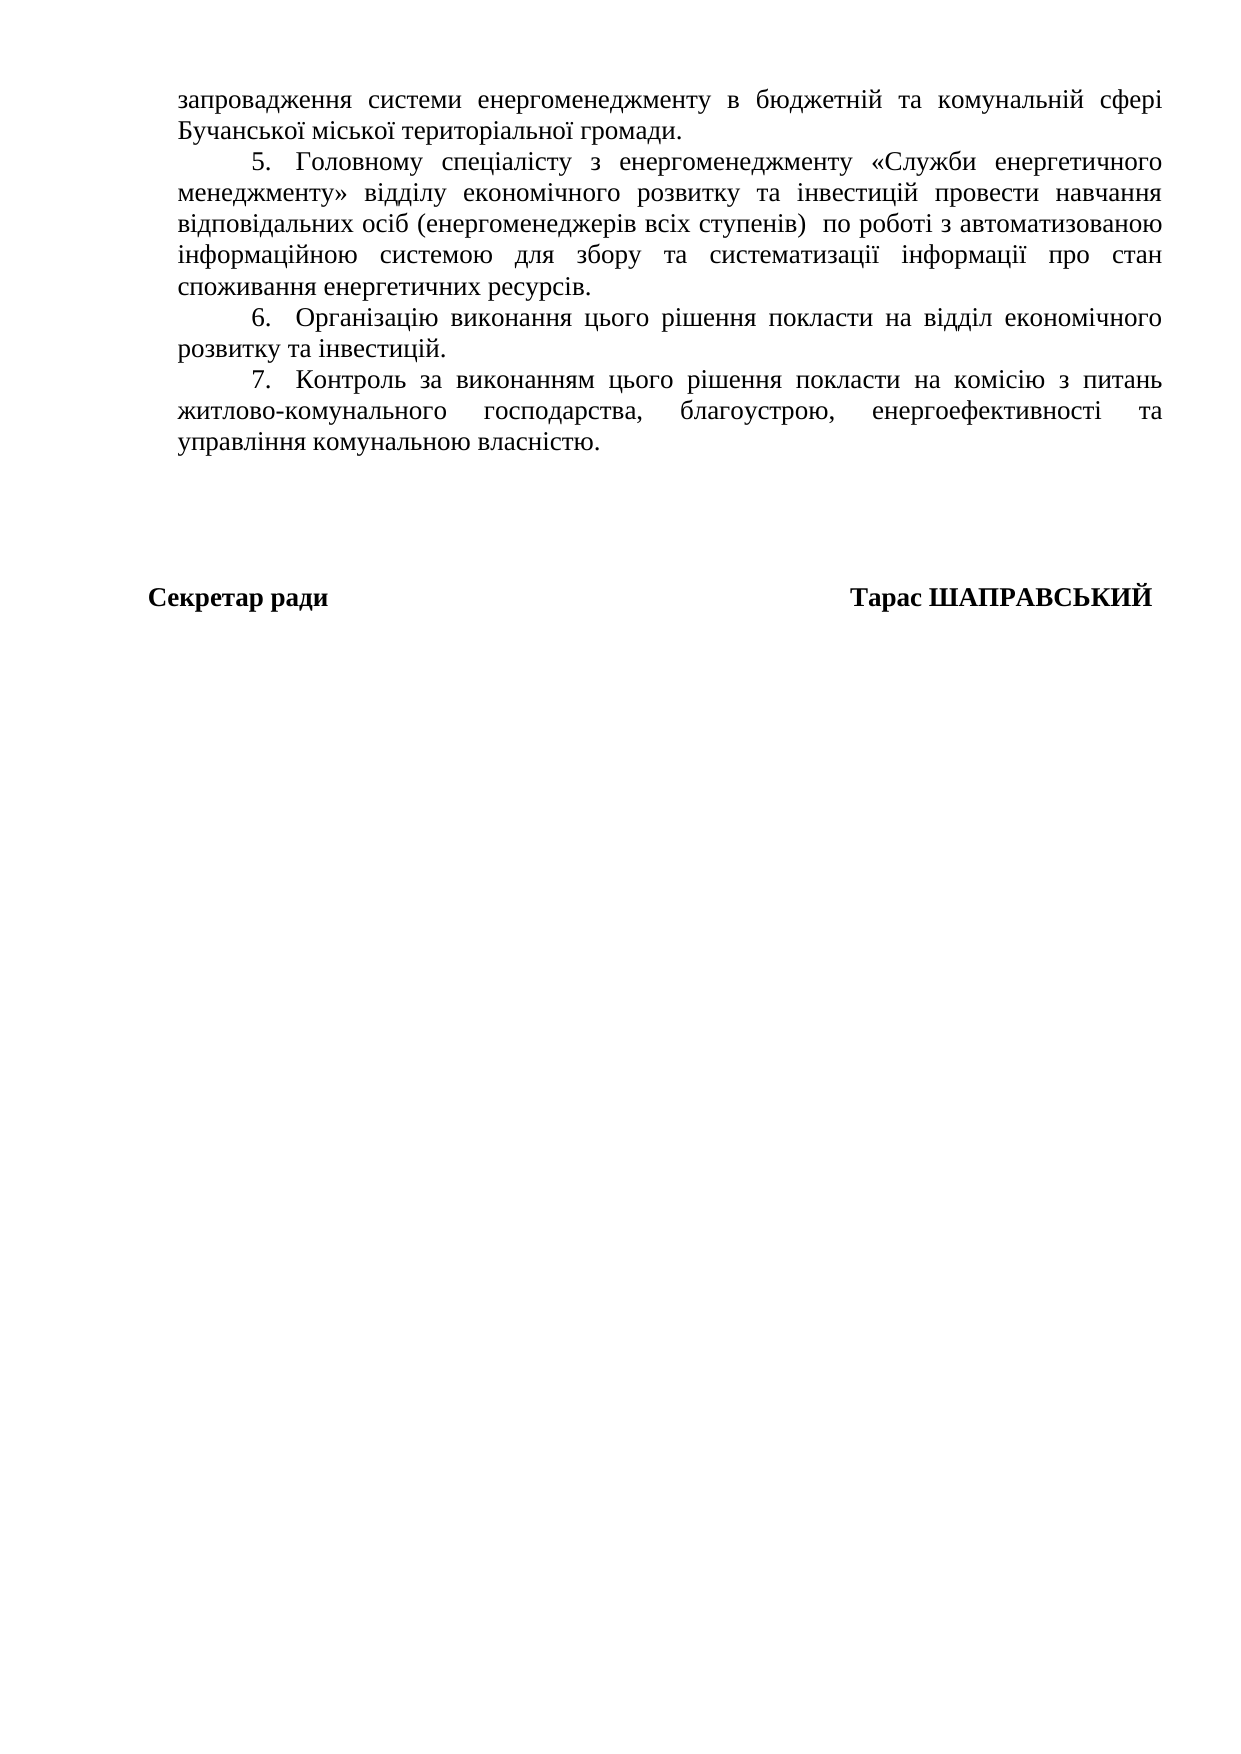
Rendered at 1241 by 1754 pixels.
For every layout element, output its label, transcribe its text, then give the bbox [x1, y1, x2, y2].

list Організацію виконання цього рішення покласти на відділ економічного розвитку та інвестицій. [177, 301, 1163, 363]
list Головному спеціалісту з енергоменеджменту «Служби енергетичного менеджменту» відділу економічного розвитку та інвестицій провести навчання відповідальних осіб (енергоменеджерів всіх ступенів) по роботі з автоматизованою інформаційною системою для збору та систематизації інформації про стан споживання енергетичних ресурсів. [177, 145, 1163, 301]
text Секретар ради Тарас ШАПРАВСЬКИЙ [148, 581, 1155, 612]
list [177, 83, 1163, 145]
list Контроль за виконанням цього рішення покласти на комісію з питань житлово-комунального господарства, благоустрою, енергоефективності та управління комунальною власністю. [177, 363, 1163, 456]
